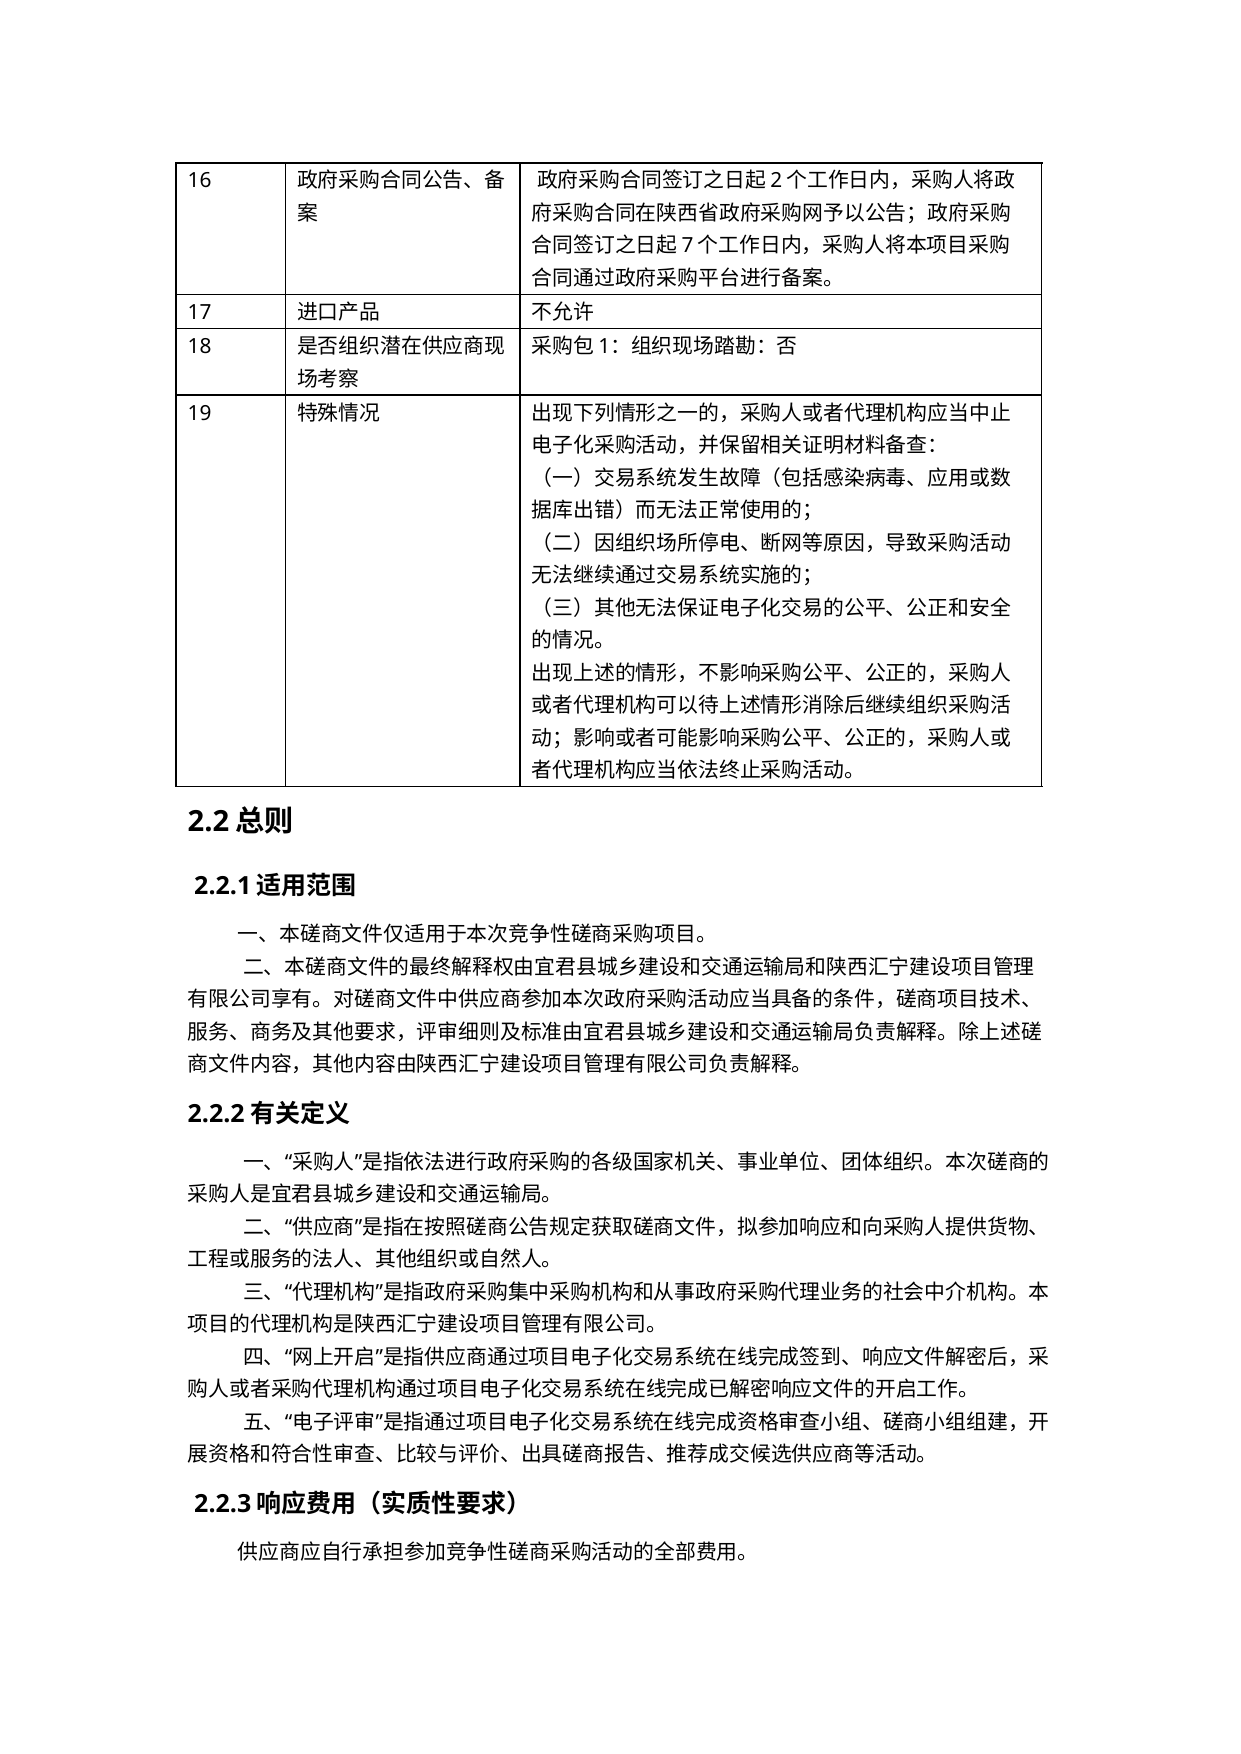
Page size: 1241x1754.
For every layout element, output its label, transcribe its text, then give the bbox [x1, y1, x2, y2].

table_cell 特殊情况 [286, 396, 519, 786]
text 二、本磋商文件的最终解释权由宜君县城乡建设和交通运输局和陕西汇宁建设项目管理有限公司享有。对磋商文件中供应商参加本次政府采购活动应当具备的条件，磋商项目技术、服务、商务及其他要求，评审细则及标准由宜君县城乡建设和交通运输局负责解释。除上述磋商文件内容，其他内容由陕西汇宁建设项目管理有限公司负责解释。 [187, 950, 1053, 1080]
text 一、本磋商文件仅适用于本次竞争性磋商采购项目。 [187, 917, 1053, 950]
table_cell 政府采购合同签订之日起2个工作日内，采购人将政府采购合同在陕西省政府采购网予以公告；政府采购合同签订之日起7个工作日内，采购人将本项目采购合同通过政府采购平台进行备案。 [521, 164, 1041, 293]
text 2.2总则 [187, 787, 1053, 852]
table_cell 是否组织潜在供应商现场考察 [286, 329, 519, 394]
table_cell 17 [177, 295, 285, 328]
text 四、“网上开启”是指供应商通过项目电子化交易系统在线完成签到、响应文件解密后，采购人或者采购代理机构通过项目电子化交易系统在线完成已解密响应文件的开启工作。 [187, 1340, 1053, 1405]
text 一、“采购人”是指依法进行政府采购的各级国家机关、事业单位、团体组织。本次磋商的采购人是宜君县城乡建设和交通运输局。 [187, 1145, 1053, 1210]
text 三、“代理机构”是指政府采购集中采购机构和从事政府采购代理业务的社会中介机构。本项目的代理机构是陕西汇宁建设项目管理有限公司。 [187, 1275, 1053, 1340]
text 2.2.2有关定义 [187, 1080, 1053, 1145]
text 2.2.3响应费用（实质性要求） [187, 1470, 1053, 1535]
table_cell 出现下列情形之一的，采购人或者代理机构应当中止电子化采购活动，并保留相关证明材料备查： （一）交易系统发生故障（包括感染病毒、应用或数据库出错）而无法正常使用的； （二）因组织场所停电、断网等原因，导致采购活动无法继续通过交易系统实施的； （三）其他无法保证电子化交易的公平、公正和安全的情况。 出现上述的情形，不影响采购公平、公正的，采购人或者代理机构可以待上述情形消除后继续组织采购活动；影响或者可能影响采购公平、公正的，采购人或者代理机构应当依法终止采购活动。 [521, 396, 1041, 786]
text 二、“供应商”是指在按照磋商公告规定获取磋商文件，拟参加响应和向采购人提供货物、工程或服务的法人、其他组织或自然人。 [187, 1210, 1053, 1275]
table_cell 16 [177, 164, 285, 293]
text 五、“电子评审”是指通过项目电子化交易系统在线完成资格审查小组、磋商小组组建，开展资格和符合性审查、比较与评价、出具磋商报告、推荐成交候选供应商等活动。 [187, 1405, 1053, 1470]
table_cell 采购包1：组织现场踏勘：否 [521, 329, 1041, 394]
table_cell 18 [177, 329, 285, 394]
text 供应商应自行承担参加竞争性磋商采购活动的全部费用。 [187, 1535, 1053, 1567]
table_cell 不允许 [521, 295, 1041, 328]
table_cell 政府采购合同公告、备案 [286, 164, 519, 293]
text 2.2.1适用范围 [187, 852, 1053, 917]
table_cell 19 [177, 396, 285, 786]
table_cell 进口产品 [286, 295, 519, 328]
